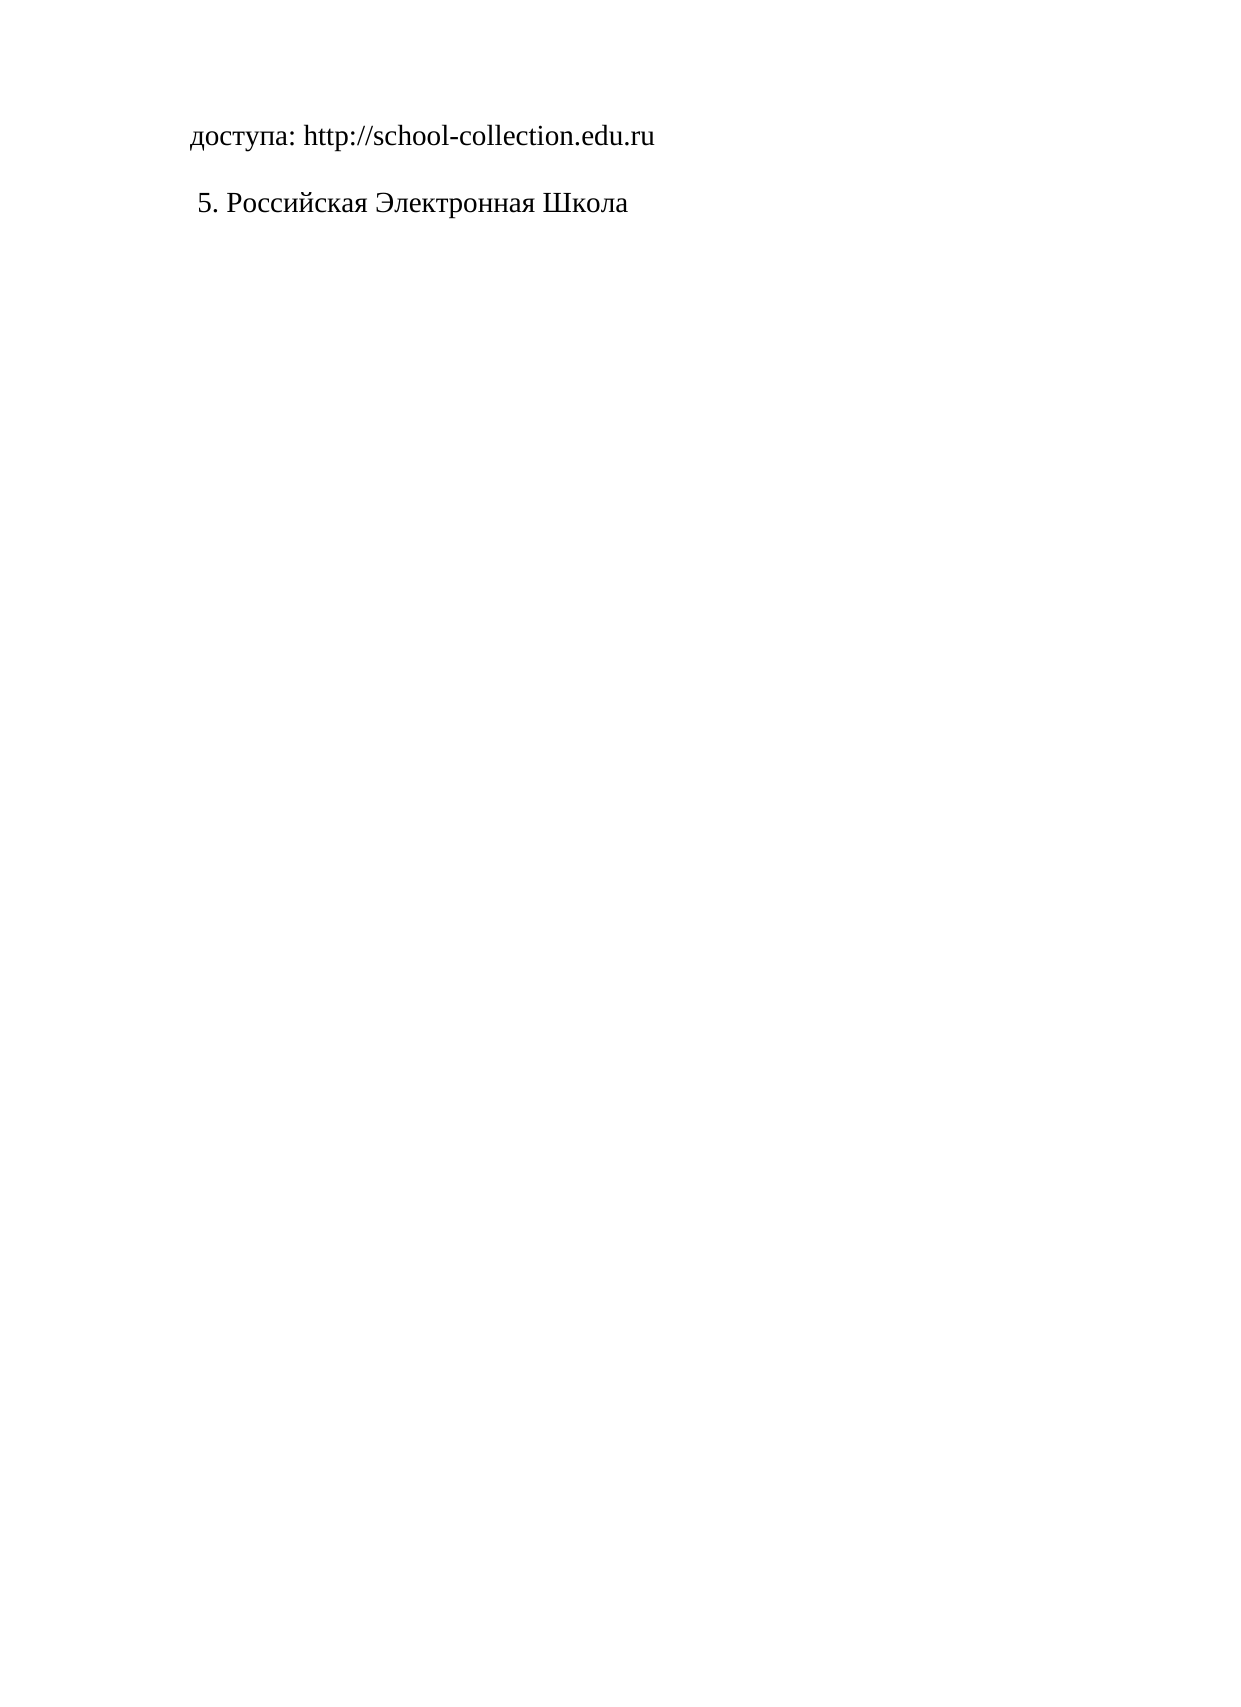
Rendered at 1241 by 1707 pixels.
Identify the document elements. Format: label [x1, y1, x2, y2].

text [190, 118, 1152, 286]
